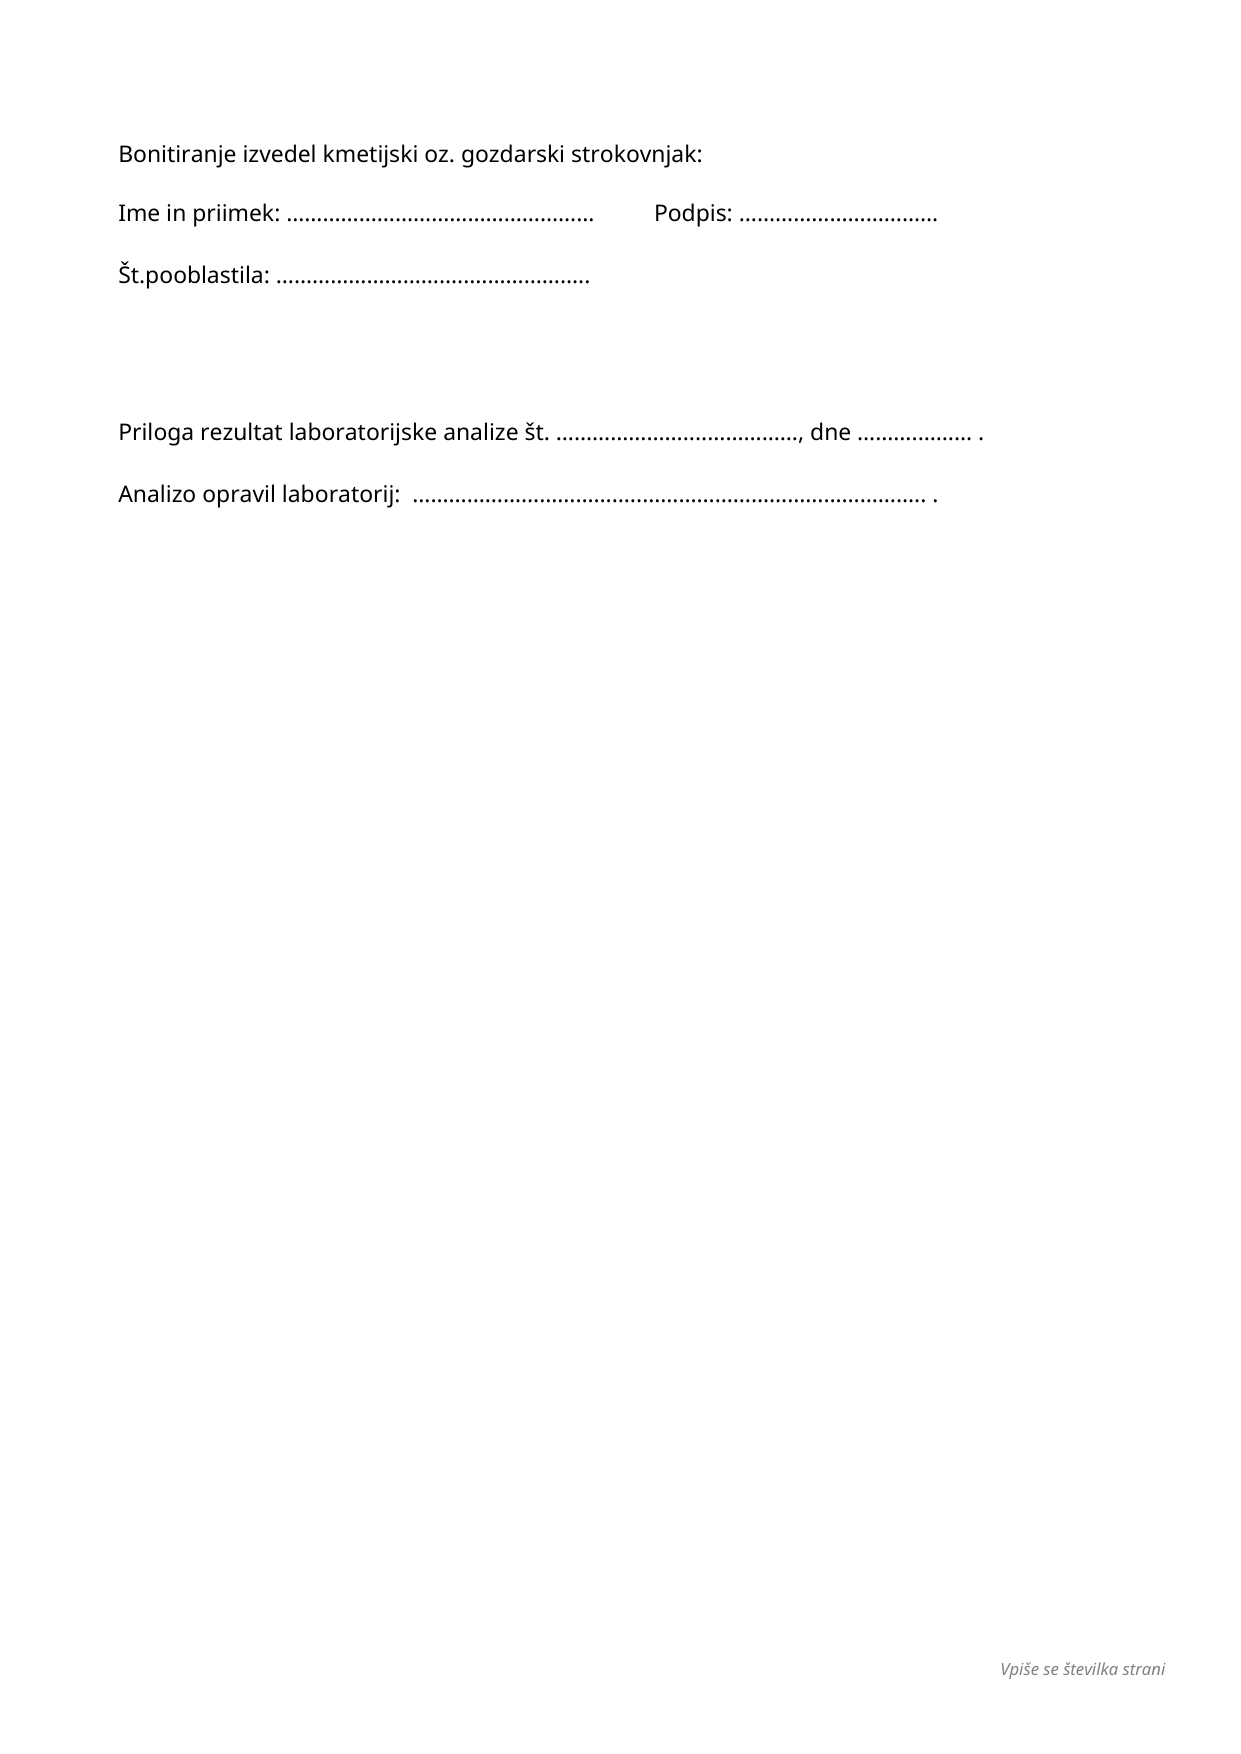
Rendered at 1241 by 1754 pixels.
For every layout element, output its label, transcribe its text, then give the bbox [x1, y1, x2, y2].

text Analizo opravil laboratorij: ………………………………..……………………………………….. . [118, 478, 1165, 509]
text Št.pooblastila: …………………………..……………….. [118, 259, 1165, 291]
text Priloga rezultat laboratorijske analize št. …………………....……………, dne ……….……… . [118, 416, 1165, 447]
text Bonitiranje izvedel kmetijski oz. gozdarski strokovnjak: [118, 137, 1165, 169]
text Ime in priimek: …………………………………………… Podpis: …………………………… [118, 197, 1165, 228]
